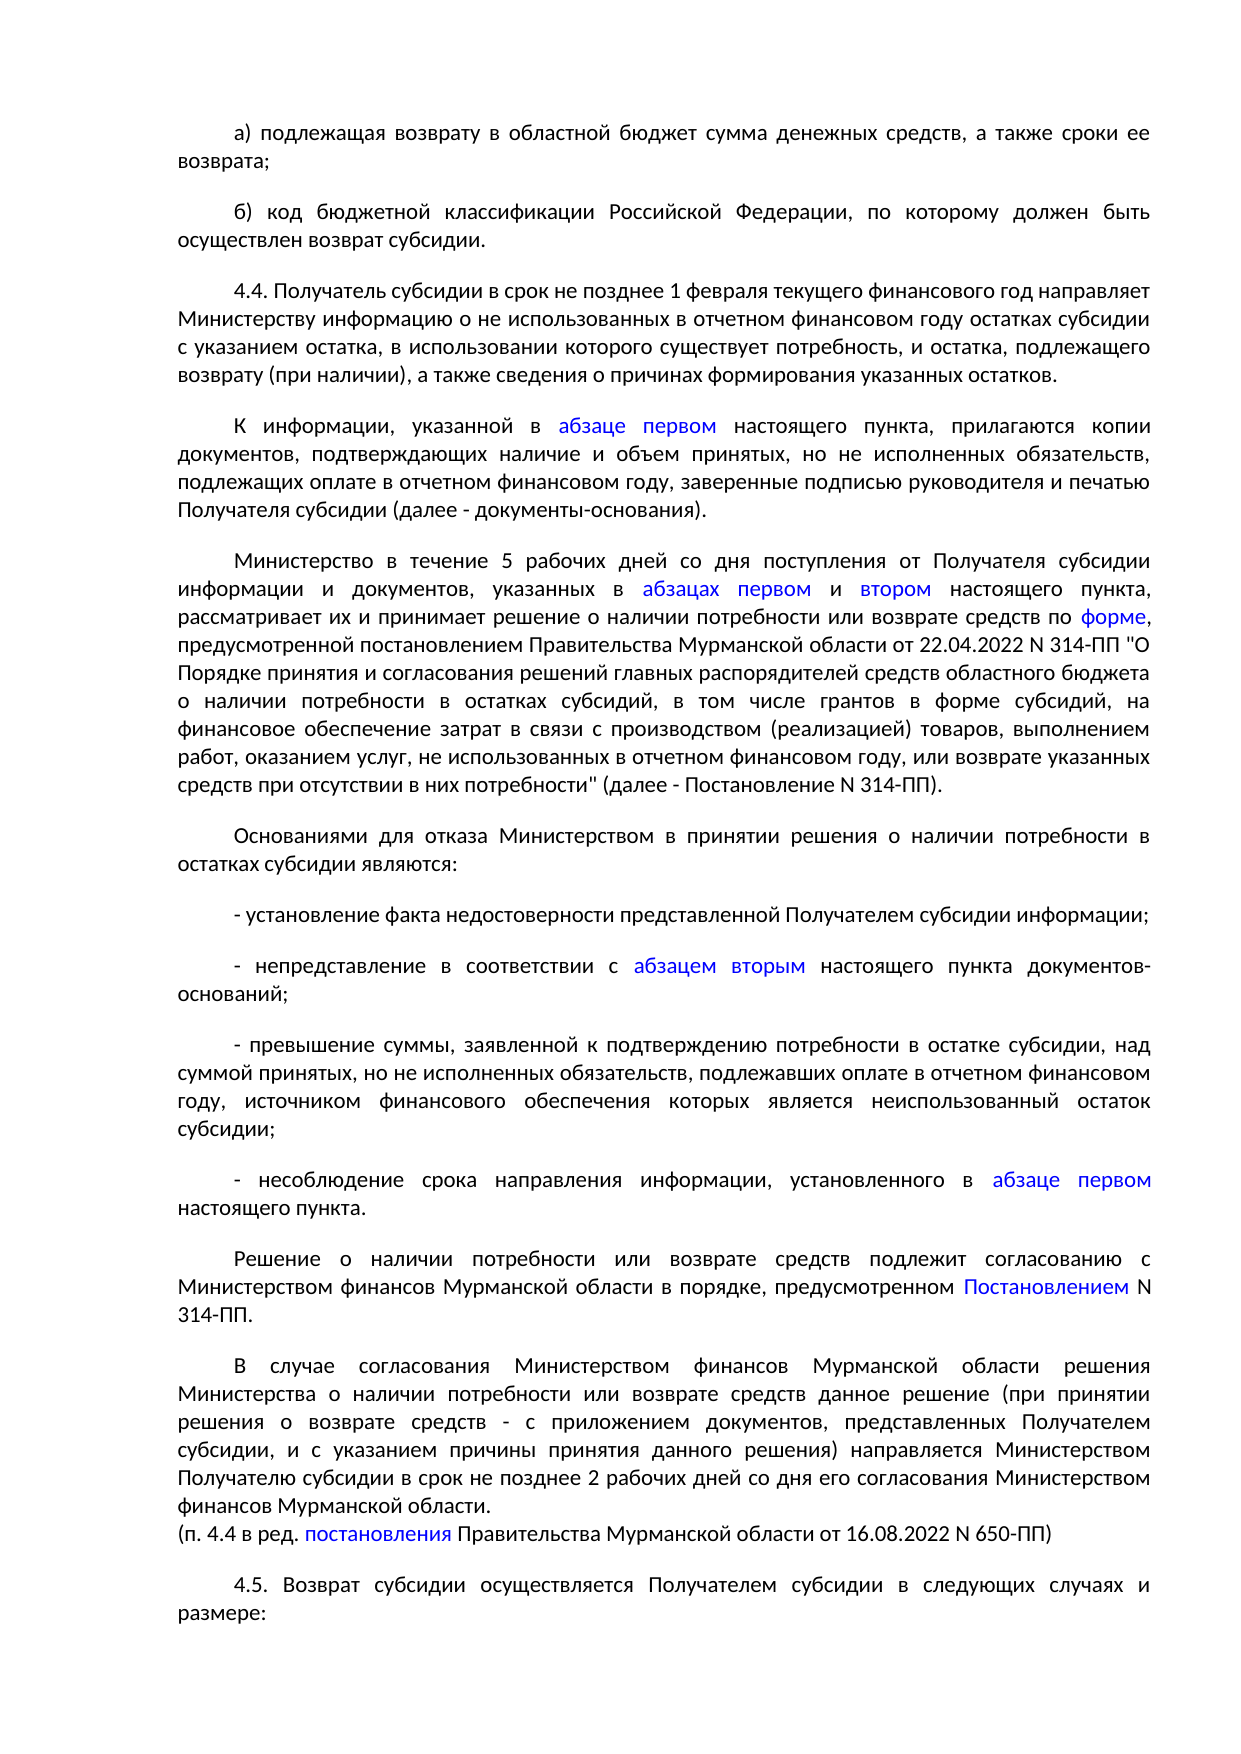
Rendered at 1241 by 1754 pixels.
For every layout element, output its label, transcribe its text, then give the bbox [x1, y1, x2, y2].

text 4.4. Получатель субсидии в срок не позднее 1 февраля текущего финансового год направляет Министерству информацию о не использованных в отчетном финансовом году остатках субсидии с указанием остатка, в использовании которого существует потребность, и остатка, подлежащего возврату (при наличии), а также сведения о причинах формирования указанных остатков. [177, 276, 1152, 388]
text - непредставление в соответствии с абзацем вторым настоящего пункта документов-оснований; [177, 951, 1152, 1007]
text Решение о наличии потребности или возврате средств подлежит согласованию с Министерством финансов Мурманской области в порядке, предусмотренном Постановлением N 314-ПП. [177, 1244, 1152, 1328]
text - превышение суммы, заявленной к подтверждению потребности в остатке субсидии, над суммой принятых, но не исполненных обязательств, подлежавших оплате в отчетном финансовом году, источником финансового обеспечения которых является неиспользованный остаток субсидии; [177, 1030, 1152, 1142]
text б) код бюджетной классификации Российской Федерации, по которому должен быть осуществлен возврат субсидии. [177, 197, 1152, 253]
text - установление факта недостоверности представленной Получателем субсидии информации; [177, 900, 1152, 928]
text (п. 4.4 в ред. постановления Правительства Мурманской области от 16.08.2022 N 650-ПП) [177, 1519, 1152, 1547]
text 4.5. Возврат субсидии осуществляется Получателем субсидии в следующих случаях и размере: [177, 1570, 1152, 1626]
text - несоблюдение срока направления информации, установленного в абзаце первом настоящего пункта. [177, 1165, 1152, 1221]
text Основаниями для отказа Министерством в принятии решения о наличии потребности в остатках субсидии являются: [177, 821, 1152, 877]
text К информации, указанной в абзаце первом настоящего пункта, прилагаются копии документов, подтверждающих наличие и объем принятых, но не исполненных обязательств, подлежащих оплате в отчетном финансовом году, заверенные подписью руководителя и печатью Получателя субсидии (далее - документы-основания). [177, 411, 1152, 523]
text Министерство в течение 5 рабочих дней со дня поступления от Получателя субсидии информации и документов, указанных в абзацах первом и втором настоящего пункта, рассматривает их и принимает решение о наличии потребности или возврате средств по форме, предусмотренной постановлением Правительства Мурманской области от 22.04.2022 N 314-ПП "О Порядке принятия и согласования решений главных распорядителей средств областного бюджета о наличии потребности в остатках субсидий, в том числе грантов в форме субсидий, на финансовое обеспечение затрат в связи с производством (реализацией) товаров, выполнением работ, оказанием услуг, не использованных в отчетном финансовом году, или возврате указанных средств при отсутствии в них потребности" (далее - Постановление N 314-ПП). [177, 546, 1152, 798]
text а) подлежащая возврату в областной бюджет сумма денежных средств, а также сроки ее возврата; [177, 118, 1152, 174]
text В случае согласования Министерством финансов Мурманской области решения Министерства о наличии потребности или возврате средств данное решение (при принятии решения о возврате средств - с приложением документов, представленных Получателем субсидии, и с указанием причины принятия данного решения) направляется Министерством Получателю субсидии в срок не позднее 2 рабочих дней со дня его согласования Министерством финансов Мурманской области. [177, 1351, 1152, 1519]
